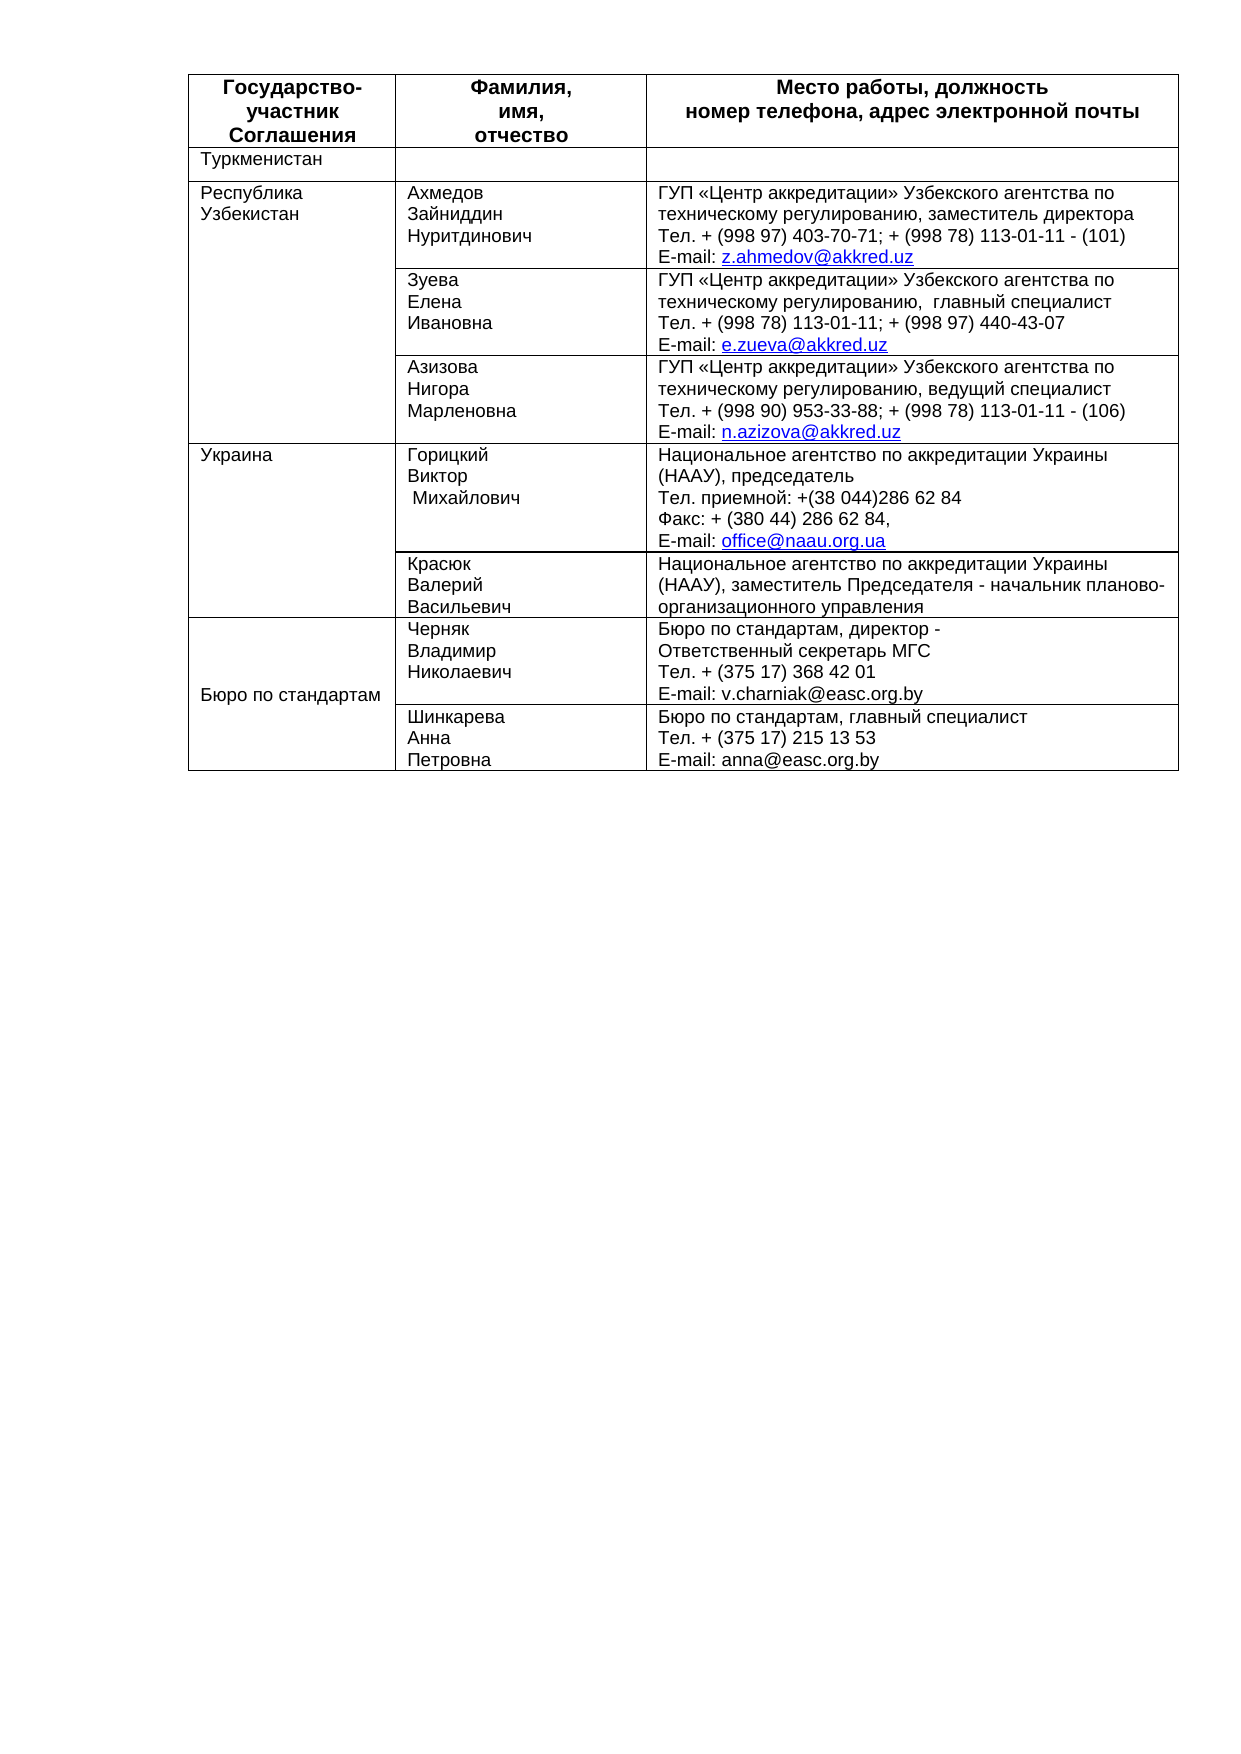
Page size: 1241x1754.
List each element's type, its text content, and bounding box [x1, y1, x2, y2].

table_cell Национальное агентство по аккредитации Украины (НААУ), заместитель Председателя - начальник планово-организационного управления [647, 553, 1178, 617]
table_cell [647, 148, 1178, 181]
table_cell Ахмедов Зайниддин Нуритдинович [396, 182, 646, 268]
table_cell ГУП «Центр аккредитации» Узбекского агентства по техническому регулированию, главный специалист Тел. + (998 78) 113-01-11; + (998 97) 440-43-07 E-mail: e.zueva@akkred.uz [647, 269, 1178, 355]
table_cell Азизова Нигора Марленовна [396, 356, 646, 442]
table_cell Украина [189, 444, 395, 617]
table_cell ГУП «Центр аккредитации» Узбекского агентства по техническому регулированию, заместитель директора Тел. + (998 97) 403-70-71; + (998 78) 113-01-11 - (101) E-mail: z.ahmedov@akkred.uz [647, 182, 1178, 268]
table_cell Зуева Елена Ивановна [396, 269, 646, 355]
table_cell Бюро по стандартам, директор - Ответственный секретарь МГС Тел. + (375 17) 368 42 01 E-mail: v.charniak@easc.org.by [647, 618, 1178, 704]
table_cell Горицкий Виктор Михайлович [396, 444, 646, 551]
table_cell Шинкарева Анна Петровна [396, 705, 646, 770]
table_cell Национальное агентство по аккредитации Украины (НААУ), председатель Тел. приемной: +(38 044)286 62 84 Факс: + (380 44) 286 62 84, E-mail: office@naau.org.ua [647, 444, 1178, 551]
table_cell Туркменистан [189, 148, 395, 181]
table_cell Республика Узбекистан [189, 182, 395, 442]
table_cell Черняк Владимир Николаевич [396, 618, 646, 704]
table_cell Бюро по стандартам [189, 618, 395, 770]
table_header Место работы, должность номер телефона, адрес электронной почты [647, 75, 1178, 147]
table_header Фамилия, имя, отчество [396, 75, 646, 147]
table_cell ГУП «Центр аккредитации» Узбекского агентства по техническому регулированию, ведущий специалист Тел. + (998 90) 953-33-88; + (998 78) 113-01-11 - (106) E-mail: n.azizova@akkred.uz [647, 356, 1178, 442]
table_header Государство-участник Соглашения [189, 75, 395, 147]
table_cell [396, 148, 646, 181]
table_cell Бюро по стандартам, главный специалист Тел. + (375 17) 215 13 53 E-mail: anna@easc.org.by [647, 705, 1178, 770]
table_cell Красюк Валерий Васильевич [396, 553, 646, 617]
